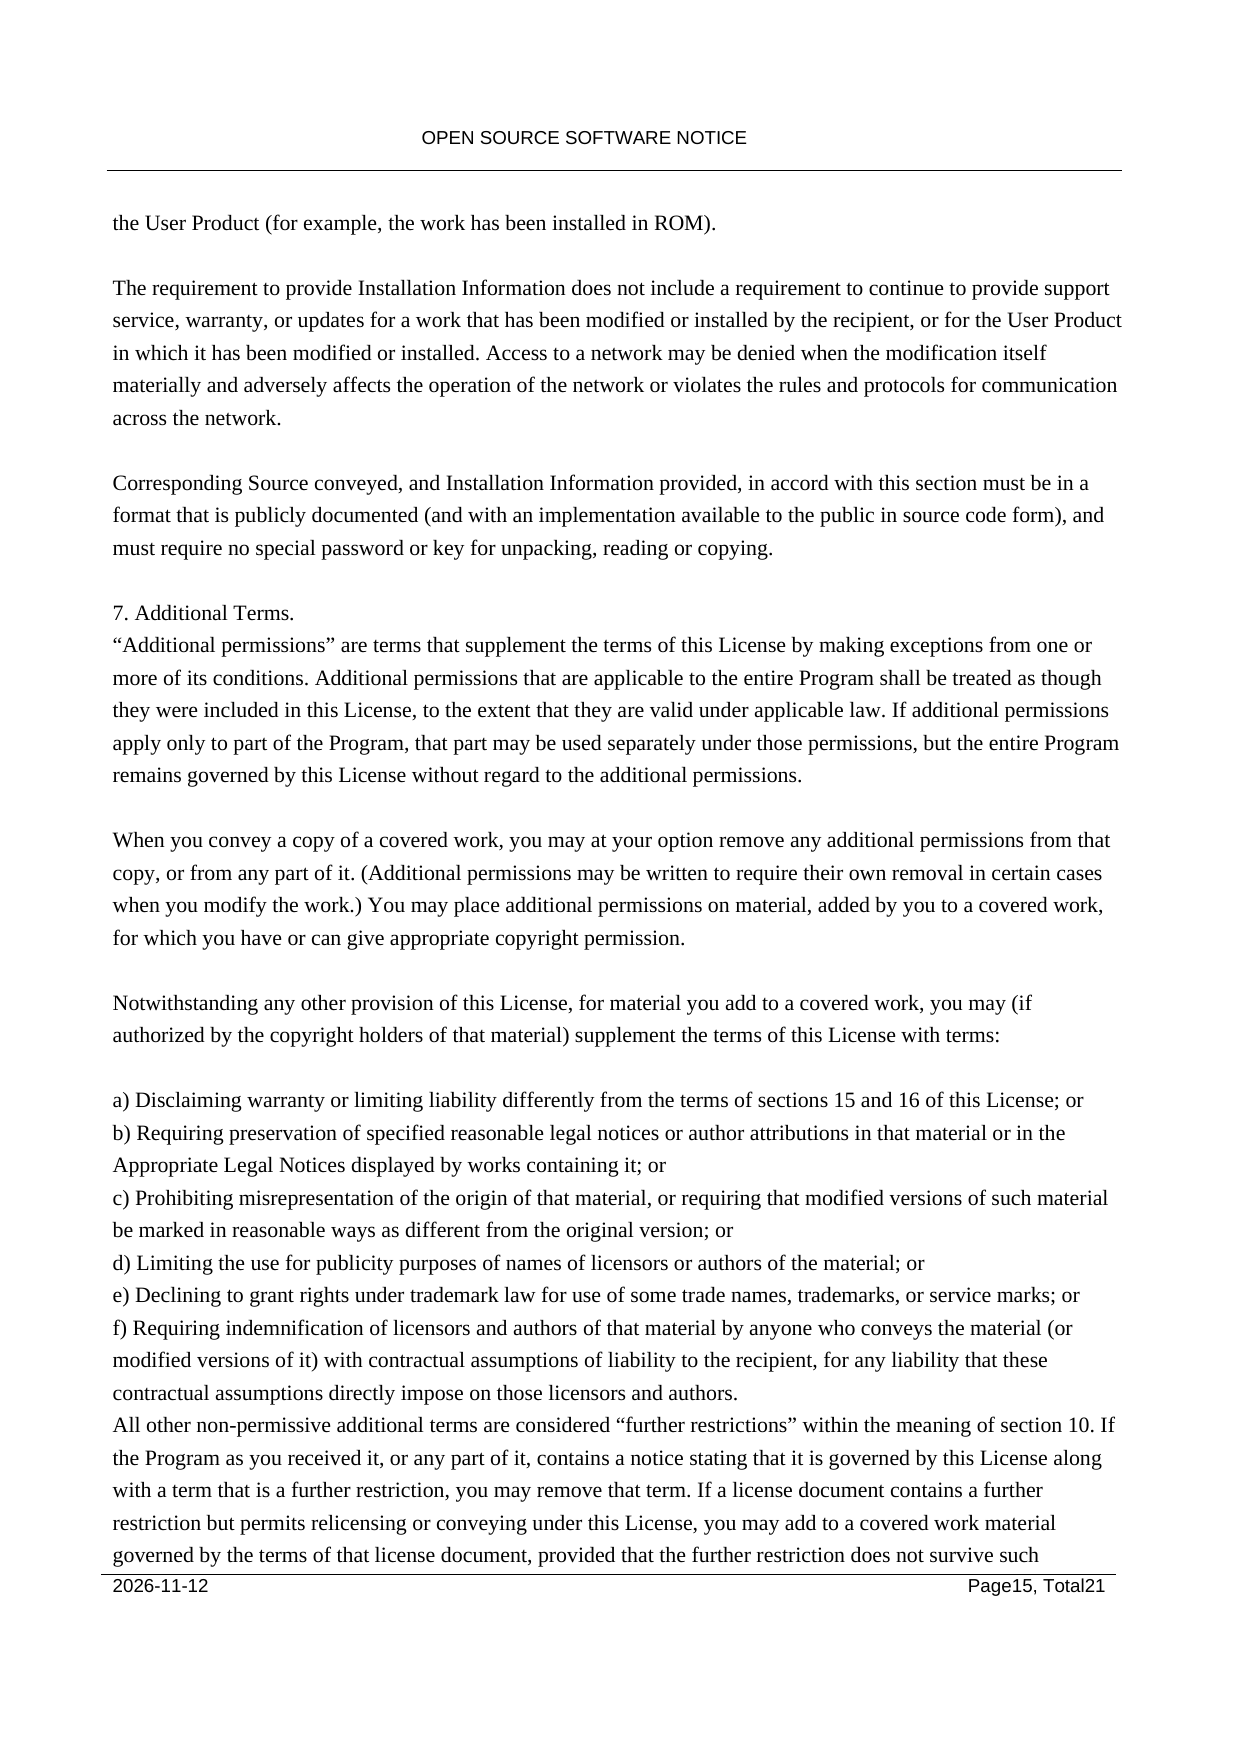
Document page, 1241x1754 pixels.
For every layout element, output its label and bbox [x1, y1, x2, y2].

text [112, 206, 1128, 1571]
